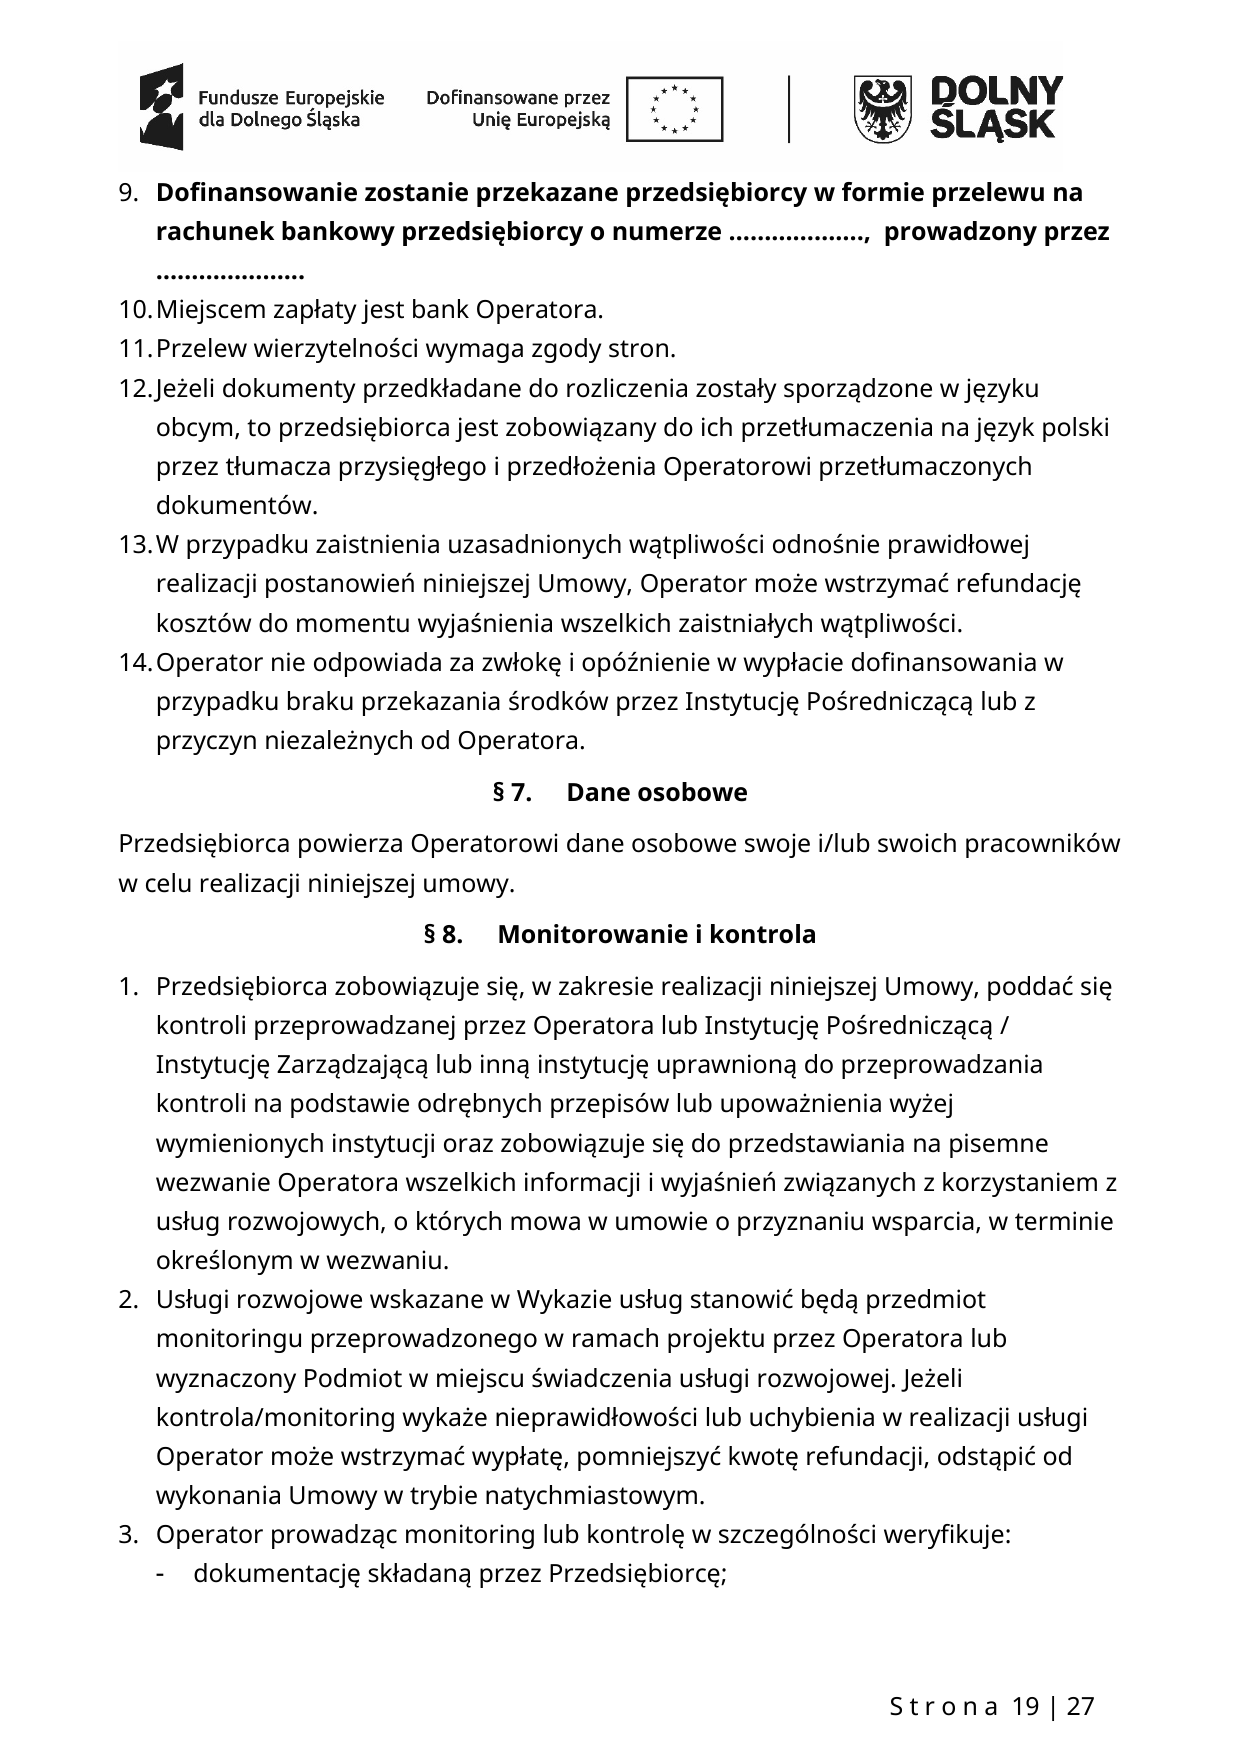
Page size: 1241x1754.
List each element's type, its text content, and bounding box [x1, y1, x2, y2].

list Jeżeli dokumenty przedkładane do rozliczenia zostały sporządzone w języku obcym, to przedsiębiorca jest zobowiązany do ich przetłumaczenia na język polski przez tłumacza przysięgłego i przedłożenia Operatorowi przetłumaczonych dokumentów. [118, 370, 1122, 522]
list dokumentację składaną przez Przedsiębiorcę; [156, 1556, 1122, 1590]
list W przypadku zaistnienia uzasadnionych wątpliwości odnośnie prawidłowej realizacji postanowień niniejszej Umowy, Operator może wstrzymać refundację kosztów do momentu wyjaśnienia wszelkich zaistniałych wątpliwości. [118, 527, 1122, 639]
list Operator nie odpowiada za zwłokę i opóźnienie w wypłacie dofinansowania w przypadku braku przekazania środków przez Instytucję Pośredniczącą lub z przyczyn niezależnych od Operatora. [118, 644, 1122, 757]
list Usługi rozwojowe wskazane w Wykazie usług stanowić będą przedmiot monitoringu przeprowadzonego w ramach projektu przez Operatora lub wyznaczony Podmiot w miejscu świadczenia usługi rozwojowej. Jeżeli kontrola/monitoring wykaże nieprawidłowości lub uchybienia w realizacji usługi Operator może wstrzymać wypłatę, pomniejszyć kwotę refundacji, odstąpić od wykonania Umowy w trybie natychmiastowym. [118, 1282, 1122, 1512]
list Dofinansowanie zostanie przekazane przedsiębiorcy w formie przelewu na rachunek bankowy przedsiębiorcy o numerze ………………., prowadzony przez ………………... [118, 174, 1122, 287]
text Przedsiębiorca powierza Operatorowi dane osobowe swoje i/lub swoich pracowników w celu realizacji niniejszej umowy. [118, 826, 1122, 899]
picture [118, 41, 1064, 172]
subtitle Monitorowanie i kontrola [118, 917, 1122, 951]
list Miejscem zapłaty jest bank Operatora. [118, 292, 1122, 326]
subtitle Dane osobowe [118, 774, 1122, 808]
list Przedsiębiorca zobowiązuje się, w zakresie realizacji niniejszej Umowy, poddać się kontroli przeprowadzanej przez Operatora lub Instytucję Pośredniczącą / Instytucję Zarządzającą lub inną instytucję uprawnioną do przeprowadzania kontroli na podstawie odrębnych przepisów lub upoważnienia wyżej wymienionych instytucji oraz zobowiązuje się do przedstawiania na pisemne wezwanie Operatora wszelkich informacji i wyjaśnień związanych z korzystaniem z usług rozwojowych, o których mowa w umowie o przyznaniu wsparcia, w terminie określonym w wezwaniu. [118, 969, 1122, 1277]
list Operator prowadząc monitoring lub kontrolę w szczególności weryfikuje: [118, 1517, 1122, 1551]
list Przelew wierzytelności wymaga zgody stron. [118, 331, 1122, 365]
